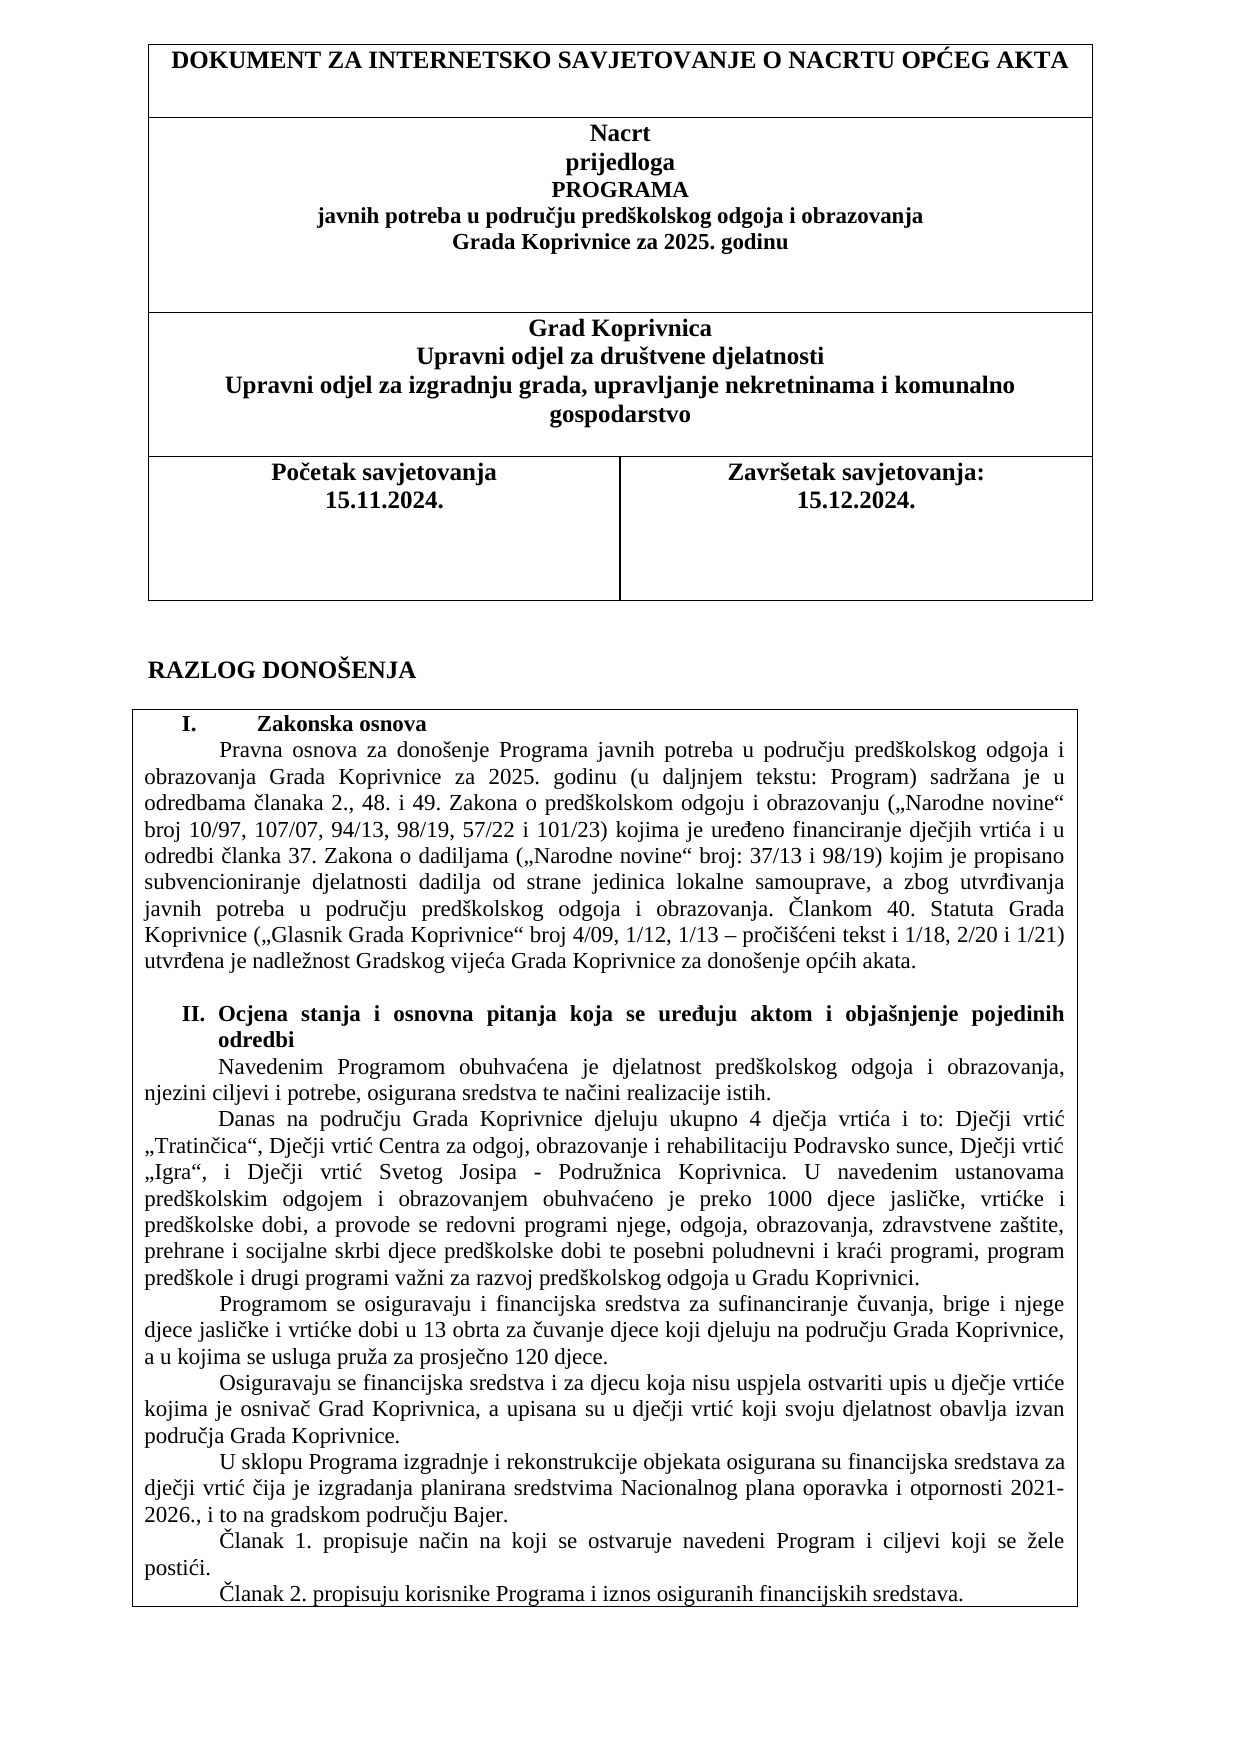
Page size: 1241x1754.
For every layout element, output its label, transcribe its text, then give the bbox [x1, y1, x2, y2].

table_cell Grad Koprivnica Upravni odjel za društvene djelatnosti Upravni odjel za izgradnju grada, upravljanje nekretninama i komunalno gospodarstvo [149, 313, 1092, 456]
table_cell Početak savjetovanja 15.11.2024. [149, 457, 619, 600]
table_cell Završetak savjetovanja: 15.12.2024. [621, 457, 1092, 600]
text RAZLOG DONOŠENJA [148, 655, 1093, 684]
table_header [133, 710, 1077, 1606]
table_header DOKUMENT ZA INTERNETSKO SAVJETOVANJE O NACRTU OPĆEG AKTA [149, 45, 1092, 117]
table_cell Nacrt prijedloga PROGRAMA javnih potreba u području predškolskog odgoja i obrazovanja Grada Koprivnice za 2025. godinu [149, 118, 1092, 312]
